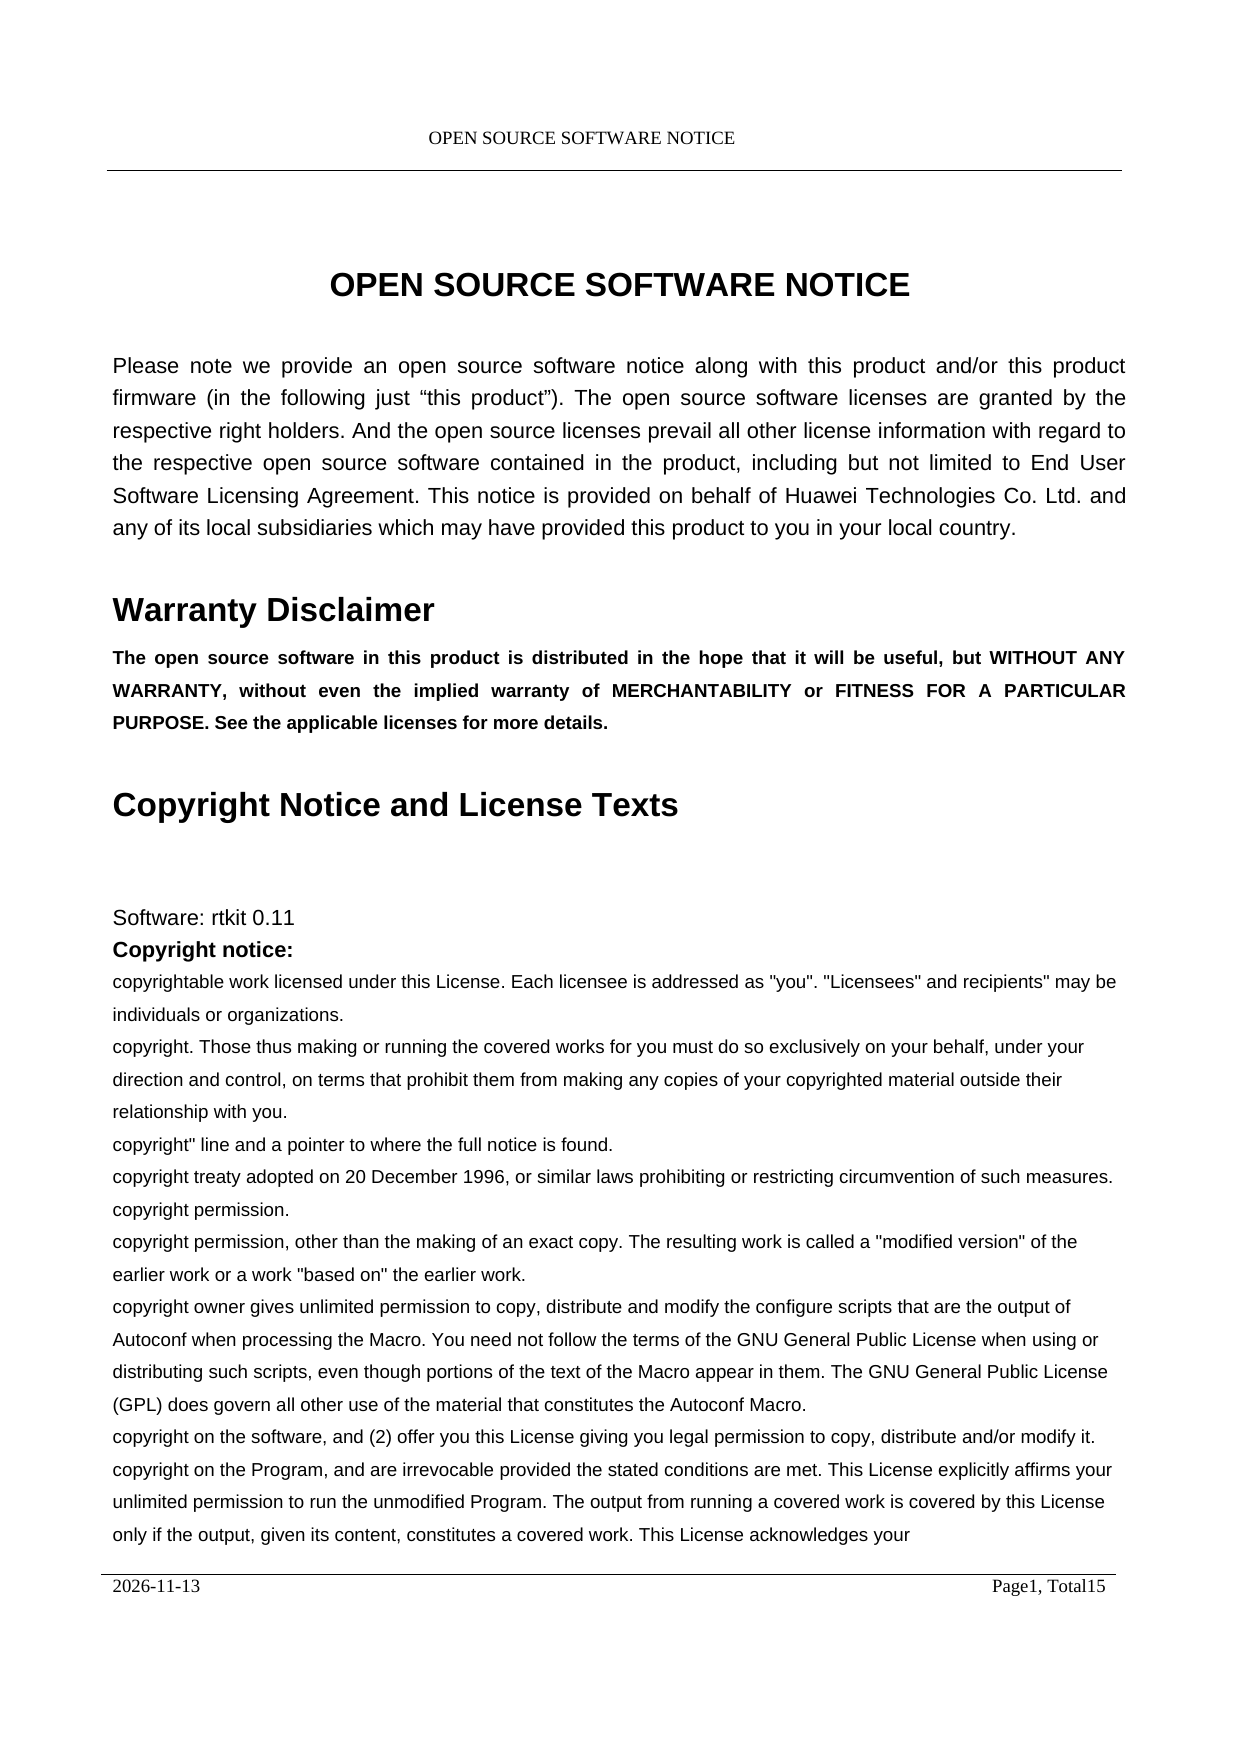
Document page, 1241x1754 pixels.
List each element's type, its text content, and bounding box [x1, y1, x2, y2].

text copyrightable work licensed under this License. Each licensee is addressed as "you". "Licensees" and recipients" may be individuals or organizations. [112, 966, 1128, 1031]
text Warranty Disclaimer [112, 576, 1128, 641]
text Please note we provide an open source software notice along with this product and/or this product firmware (in the following just “this product”). The open source software licenses are granted by the respective right holders. And the open source licenses prevail all other license information with regard to the respective open source software contained in the product, including but not limited to End User Software Licensing Agreement. This notice is provided on behalf of Huawei Technologies Co. Ltd. and any of its local subsidiaries which may have provided this product to you in your local country. [112, 349, 1128, 544]
text OPEN SOURCE SOFTWARE NOTICE [112, 251, 1128, 316]
text Copyright Notice and License Texts [112, 771, 1128, 836]
text copyright permission. [112, 1193, 1128, 1226]
text Software: rtkit 0.11 [112, 901, 1128, 933]
text The open source software in this product is distributed in the hope that it will be useful, but WITHOUT ANY WARRANTY, without even the implied warranty of MERCHANTABILITY or FITNESS FOR A PARTICULAR PURPOSE. See the applicable licenses for more details. [112, 641, 1128, 739]
text copyright on the Program, and are irrevocable provided the stated conditions are met. This License explicitly affirms your unlimited permission to run the unmodified Program. The output from running a covered work is covered by this License only if the output, given its content, constitutes a covered work. This License acknowledges your [112, 1453, 1128, 1551]
text Copyright notice: [112, 933, 1128, 966]
text copyright on the software, and (2) offer you this License giving you legal permission to copy, distribute and/or modify it. [112, 1421, 1128, 1453]
text copyright treaty adopted on 20 December 1996, or similar laws prohibiting or restricting circumvention of such measures. [112, 1161, 1128, 1193]
text copyright. Those thus making or running the covered works for you must do so exclusively on your behalf, under your direction and control, on terms that prohibit them from making any copies of your copyrighted material outside their relationship with you. [112, 1031, 1128, 1128]
text copyright owner gives unlimited permission to copy, distribute and modify the configure scripts that are the output of Autoconf when processing the Macro. You need not follow the terms of the GNU General Public License when using or distributing such scripts, even though portions of the text of the Macro appear in them. The GNU General Public License (GPL) does govern all other use of the material that constitutes the Autoconf Macro. [112, 1291, 1128, 1421]
text copyright permission, other than the making of an exact copy. The resulting work is called a "modified version" of the earlier work or a work "based on" the earlier work. [112, 1226, 1128, 1291]
text copyright" line and a pointer to where the full notice is found. [112, 1128, 1128, 1161]
